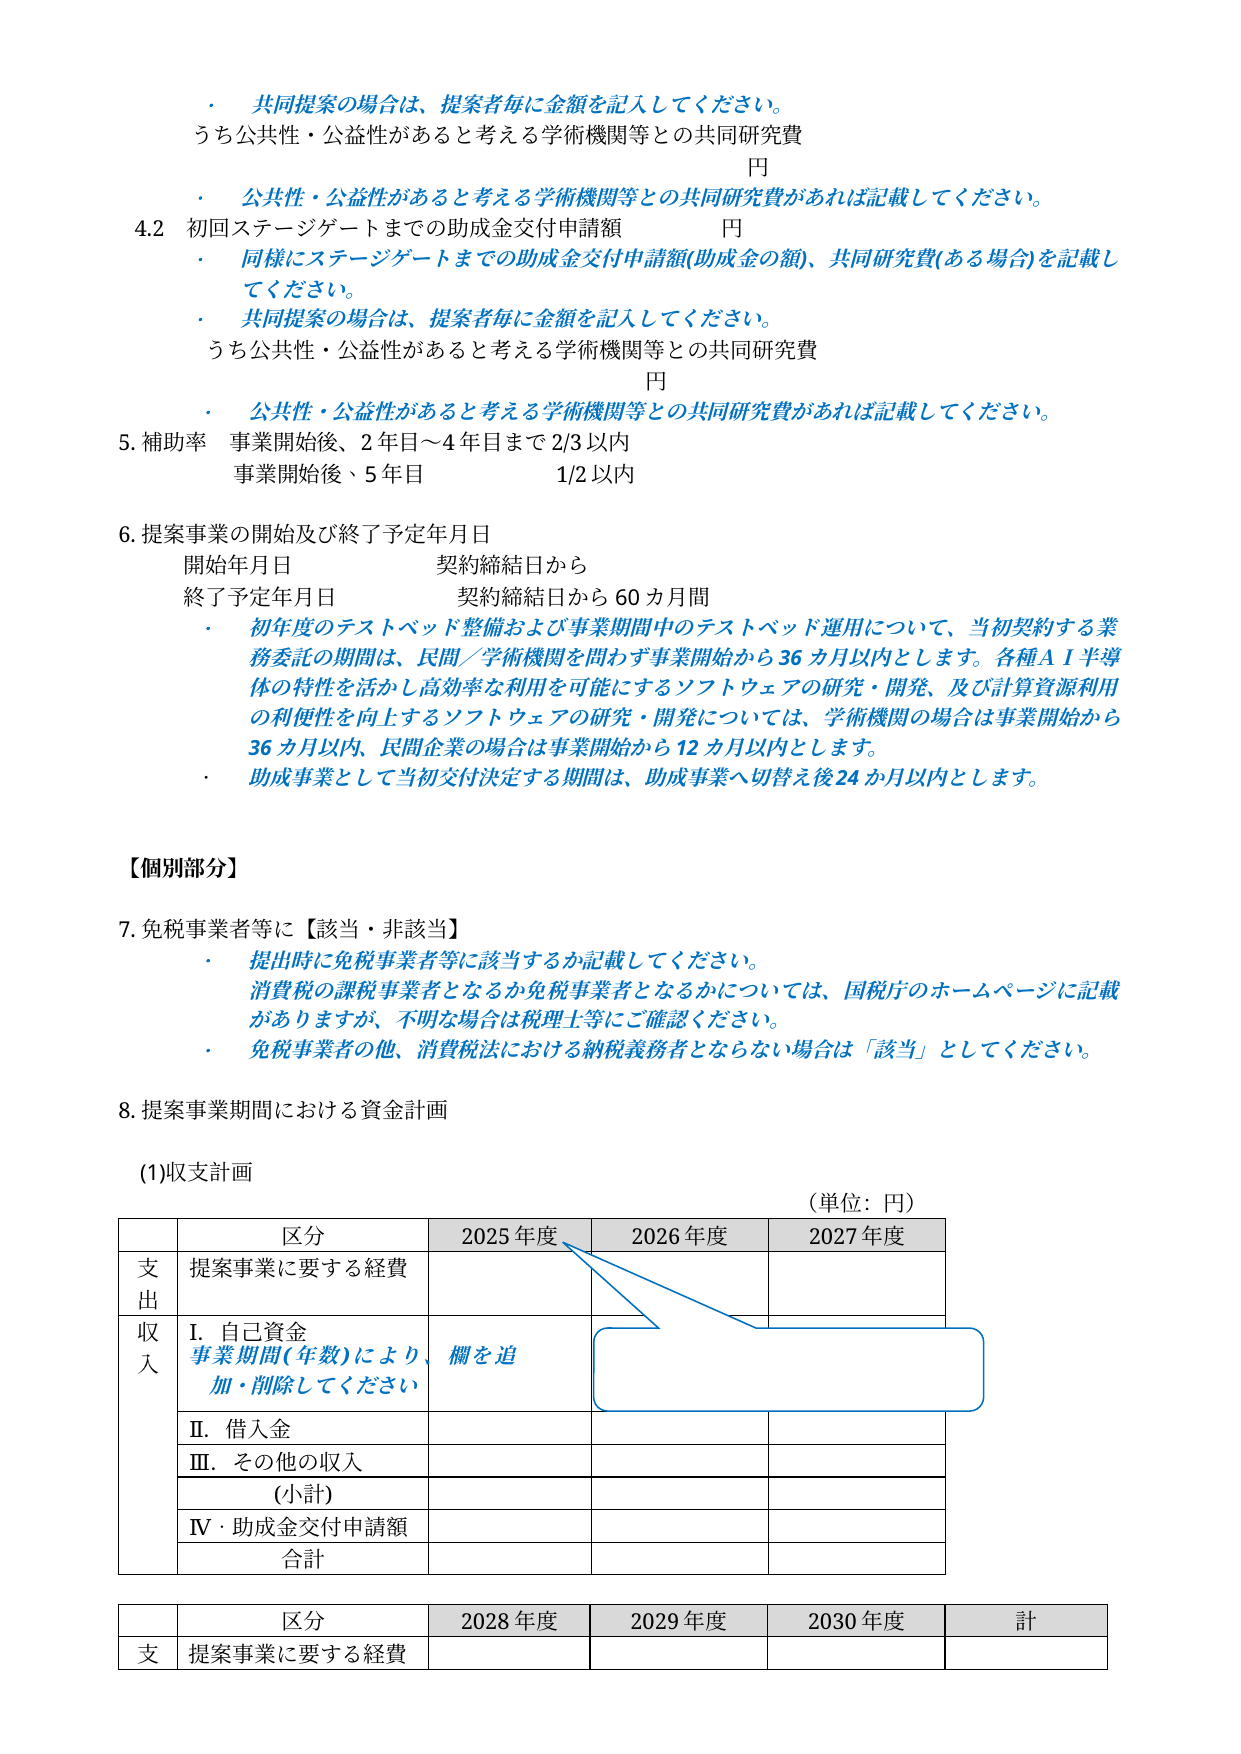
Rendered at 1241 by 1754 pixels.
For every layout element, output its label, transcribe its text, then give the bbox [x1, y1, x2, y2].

table_header 2026年度 [592, 1219, 768, 1251]
table_header 2030年度 [768, 1605, 944, 1636]
table_header [119, 1219, 177, 1251]
table_cell [429, 1252, 591, 1314]
table_cell [429, 1478, 591, 1509]
table_cell Ⅰ．自己資金 [178, 1316, 428, 1411]
table_cell 提案事業に要する経費 [178, 1252, 428, 1314]
text 5. 補助率 事業開始後、2年目～4年目まで2/3以内 [118, 426, 1122, 457]
text 4.2 初回ステージゲートまでの助成金交付申請額 円 [118, 211, 1122, 243]
list 共同提案の場合は、提案者毎に金額を記入してください。 [195, 303, 1122, 333]
list 提出時に免税事業者等に該当するか記載してください。 消費税の課税事業者となるか免税事業者となるかについては、国税庁のホームページに記載がありますが、不明な場合は税理士等にご確認ください。 [202, 944, 1122, 1034]
text （単位：円） [118, 1186, 1122, 1218]
table_cell [429, 1316, 591, 1411]
table_cell [592, 1316, 655, 1341]
text 8. 提案事業期間における資金計画 [118, 1093, 1122, 1125]
list 同様にステージゲートまでの助成金交付申請額(助成金の額)、共同研究費(ある場合)を記載してください。 [195, 243, 1122, 303]
list 公共性・公益性があると考える学術機関等との共同研究費があれば記載してください。 [202, 396, 1122, 426]
table_cell [769, 1316, 945, 1327]
table_cell 支出 [119, 1637, 177, 1669]
table_cell [429, 1412, 591, 1444]
table_cell [592, 1445, 768, 1476]
text 7. 免税事業者等に【該当・非該当】 [118, 913, 1122, 944]
text うち公共性・公益性があると考える学術機関等との共同研究費 [118, 118, 1122, 150]
text 事業開始後、5年目 1/2以内 [118, 457, 1122, 489]
table_header 計 [946, 1605, 1107, 1636]
table_header 2027年度 [769, 1219, 945, 1251]
table_cell [592, 1412, 768, 1444]
list 免税事業者の他、消費税法における納税義務者とならない場合は「該当」としてください。 [202, 1034, 1122, 1064]
table_cell [769, 1412, 945, 1444]
table_cell [592, 1478, 768, 1509]
table_cell [429, 1510, 591, 1542]
table_cell (小計) [178, 1478, 428, 1509]
table_header 2029年度 [591, 1605, 767, 1636]
table_cell 支出 [119, 1252, 177, 1314]
table_cell [592, 1543, 768, 1574]
table_cell 合計 [178, 1543, 428, 1574]
table_header 2028年度 [429, 1605, 589, 1636]
table_cell [592, 1252, 768, 1314]
table_header 区分 [178, 1605, 428, 1636]
list 初年度のテストベッド整備および事業期間中のテストベッド運用について、当初契約する業務委託の期間は、民間／学術機関を問わず事業開始から36カ月以内とします。各種ＡＩ半導体の特性を活かし高効率な利用を可能にするソフトウェアの研究・開発、及び計算資源利用の利便性を向上するソフトウェアの研究・開発については、学術機関の場合は事業開始から36カ月以内、民間企業の場合は事業開始から12カ月以内とします。 [202, 612, 1122, 762]
table_cell [429, 1445, 591, 1476]
text 【個別部分】 [118, 851, 1122, 883]
table_cell [769, 1478, 945, 1509]
table_cell 提案事業に要する経費 [178, 1637, 428, 1669]
table_cell [769, 1252, 945, 1314]
table_cell [429, 1543, 591, 1574]
table_cell Ⅲ．その他の収入 [178, 1445, 428, 1476]
table_cell [769, 1543, 945, 1574]
text 終了予定年月日 契約締結日から60カ月間 [118, 580, 1122, 612]
text 円 [380, 150, 1122, 181]
table_cell [591, 1637, 767, 1669]
table_cell 収入 [119, 1316, 177, 1574]
table_cell [592, 1399, 600, 1411]
table_cell [734, 1316, 768, 1327]
list 共同提案の場合は、提案者毎に金額を記入してください。 [206, 89, 1122, 118]
table_cell [769, 1445, 945, 1476]
table_cell [946, 1637, 1107, 1669]
table_cell Ⅳ．助成金交付申請額 [178, 1510, 428, 1542]
table_header 区分 [178, 1219, 428, 1251]
text うち公共性・公益性があると考える学術機関等との共同研究費 [118, 333, 1122, 364]
text 開始年月日 契約締結日から [118, 549, 1122, 580]
table_cell [768, 1637, 944, 1669]
table_cell Ⅱ．借入金 [178, 1412, 428, 1444]
table_cell [429, 1637, 589, 1669]
list 公共性・公益性があると考える学術機関等との共同研究費があれば記載してください。 [195, 181, 1122, 211]
table_header 2025年度 [429, 1219, 591, 1251]
table_cell [769, 1510, 945, 1542]
text 円 [118, 364, 1122, 396]
list 助成事業として当初交付決定する期間は、助成事業へ切替え後24か月以内とします。 [202, 762, 1122, 792]
table_header [119, 1605, 177, 1636]
table_cell [592, 1510, 768, 1542]
text (1)収支計画 [140, 1155, 1122, 1186]
text 6. 提案事業の開始及び終了予定年月日 [118, 517, 1122, 549]
